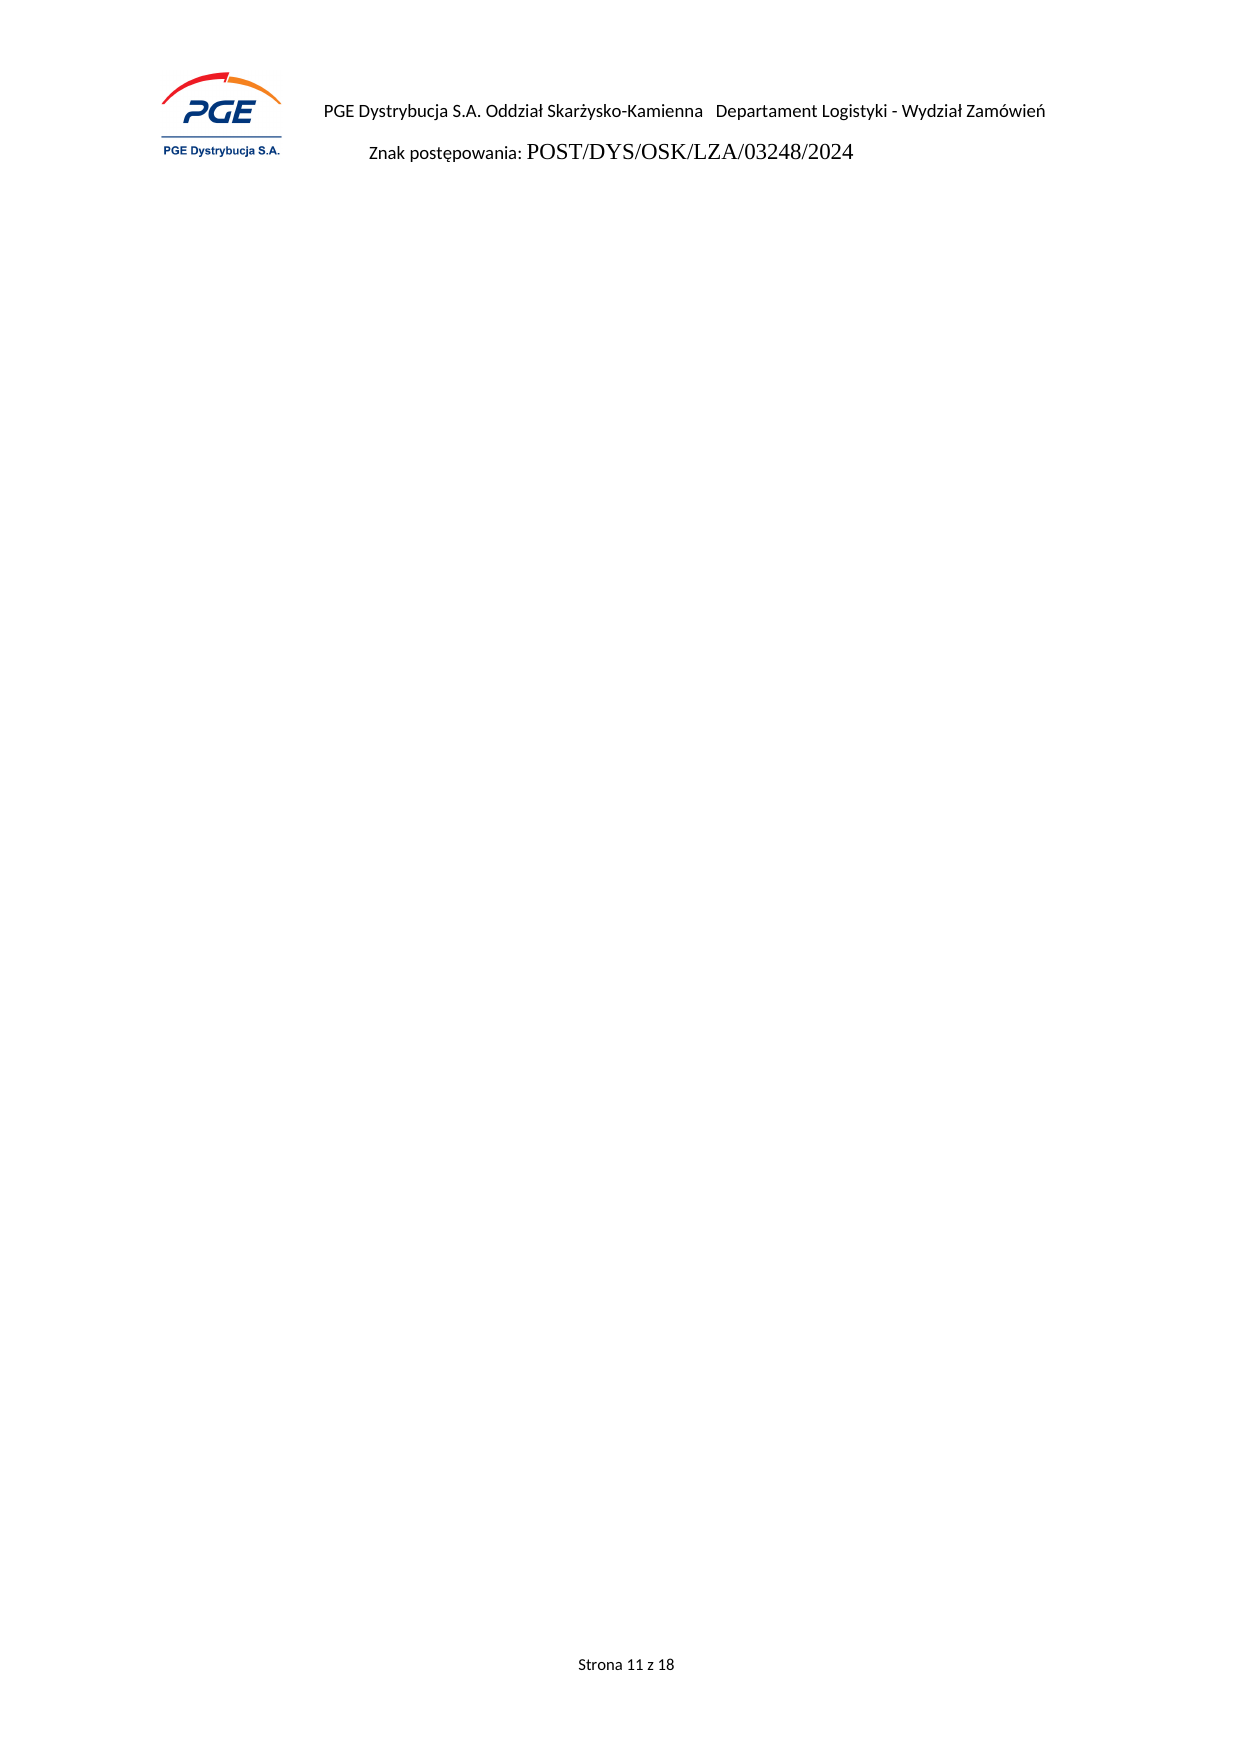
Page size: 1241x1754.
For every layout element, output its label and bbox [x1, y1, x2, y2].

picture [159, 70, 283, 159]
